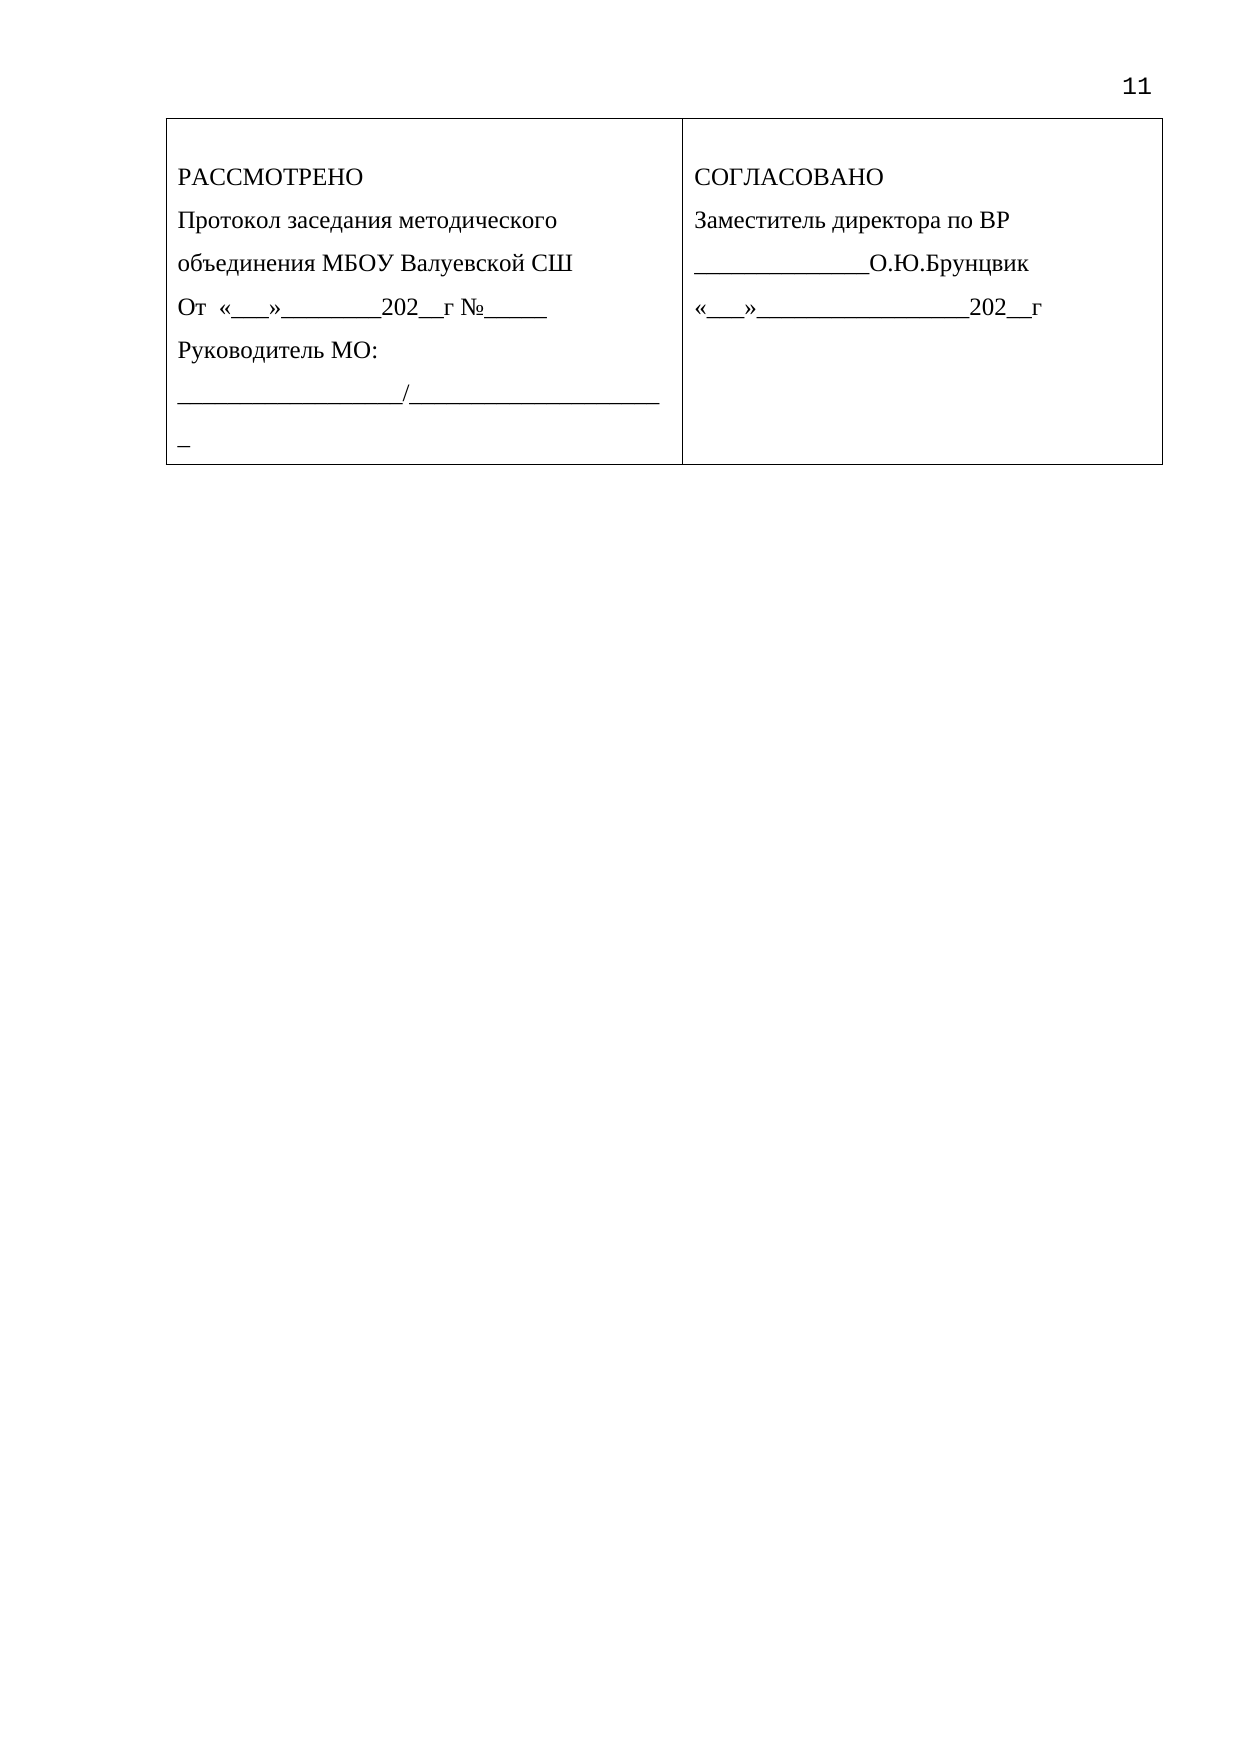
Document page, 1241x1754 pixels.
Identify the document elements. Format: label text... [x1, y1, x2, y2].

table_header СОГЛАСОВАНО Заместитель директора по ВР ______________О.Ю.Брунцвик «___»_________________202__г [683, 119, 1162, 464]
table_header РАССМОТРЕНО Протокол заседания методического объединения МБОУ Валуевской СШ От «___»________202__г №_____ Руководитель МО: __________________/_____________________ [167, 119, 682, 464]
